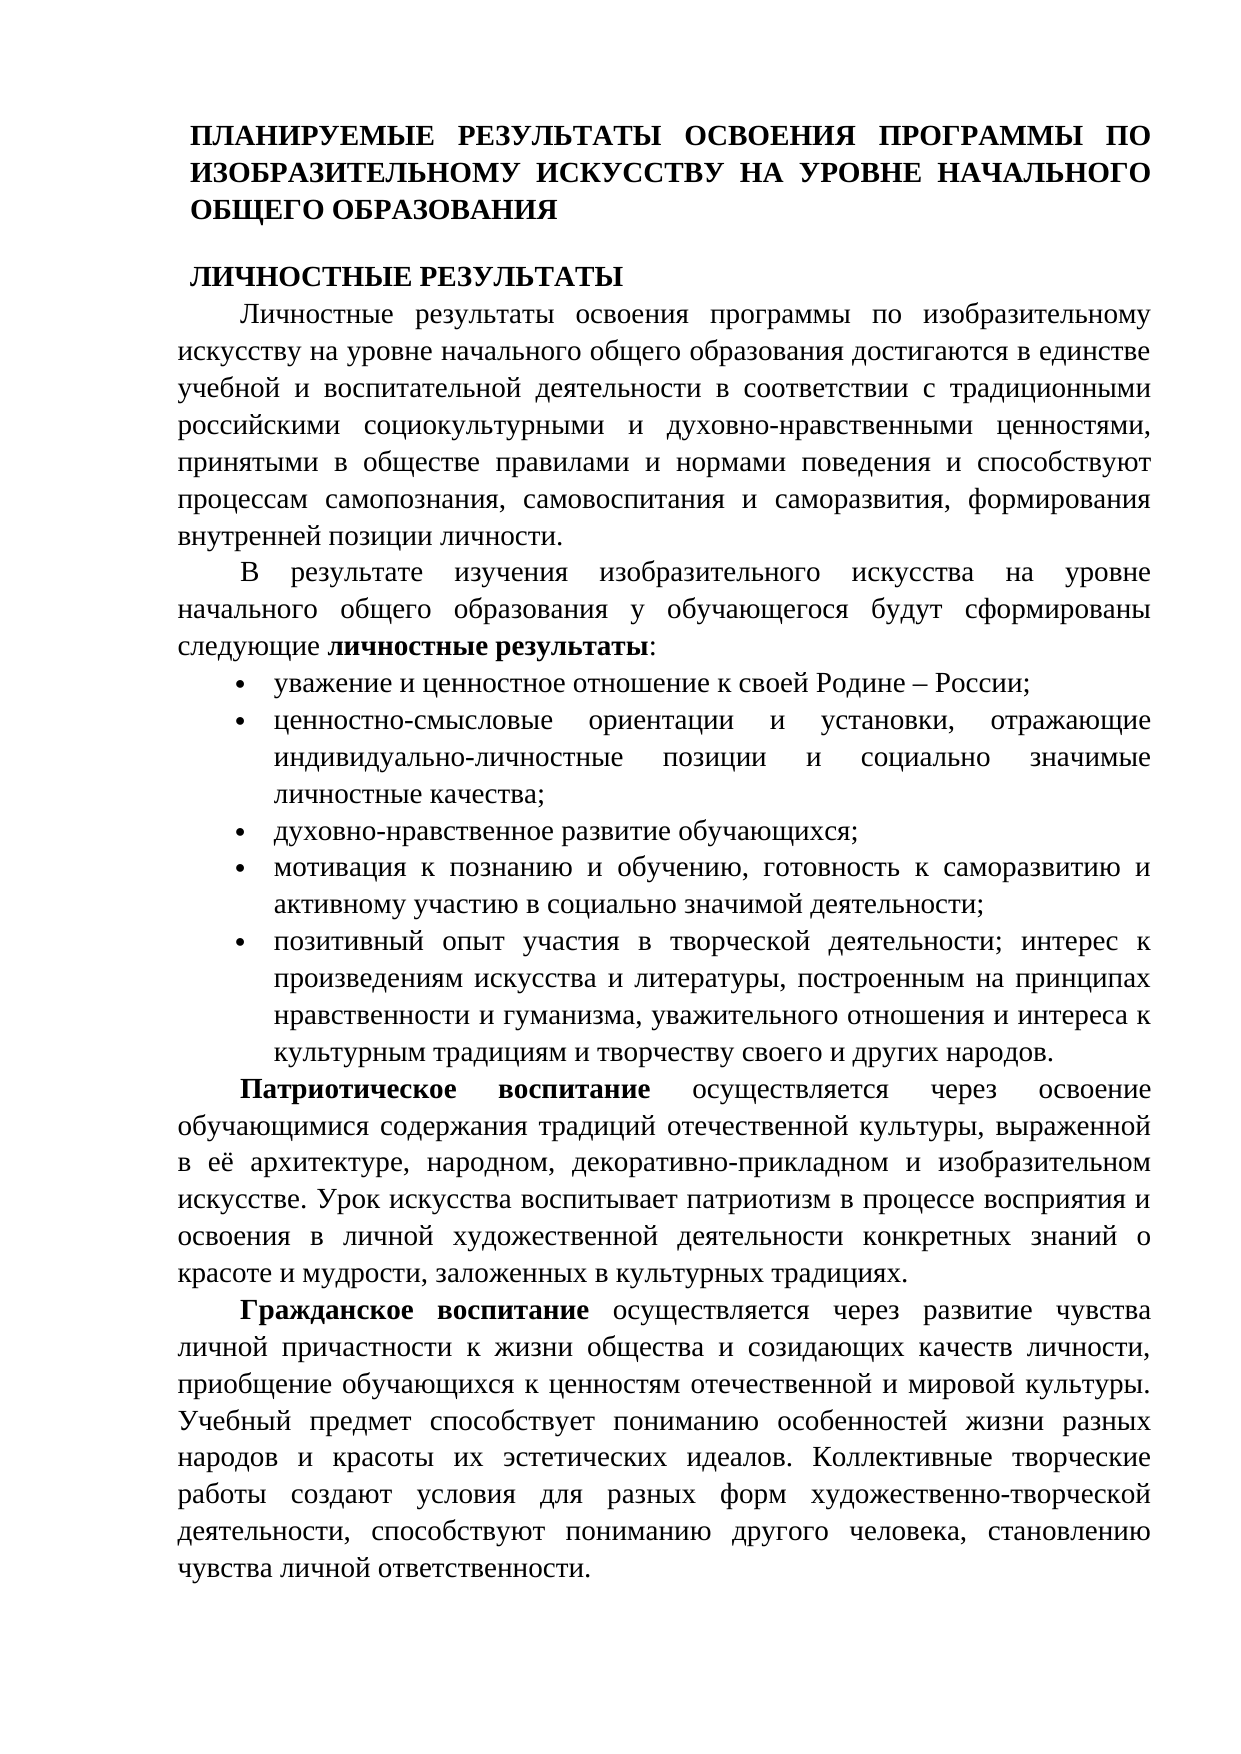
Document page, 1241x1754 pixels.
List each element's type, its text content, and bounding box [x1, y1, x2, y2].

text Гражданское воспитание осуществляется через развитие чувства личной причастности к жизни общества и созидающих качеств личности, приобщение обучающихся к ценностям отечественной и мировой культуры. Учебный предмет способствует пониманию особенностей жизни разных народов и красоты их эстетических идеалов. Коллективные творческие работы создают условия для разных форм художественно-творческой деятельности, способствуют пониманию другого человека, становлению чувства личной ответственности. [177, 1292, 1152, 1584]
list позитивный опыт участия в творческой деятельности; интерес к произведениям искусства и литературы, построенным на принципах нравственности и гуманизма, уважительного отношения и интереса к культурным традициям и творчеству своего и других народов. [236, 923, 1152, 1067]
text ПЛАНИРУЕМЫЕ РЕЗУЛЬТАТЫ ОСВОЕНИЯ ПРОГРАММЫ ПО ИЗОБРАЗИТЕЛЬНОМУ ИСКУССТВУ НА УРОВНЕ НАЧАЛЬНОГО ОБЩЕГО ОБРАЗОВАНИЯ [190, 118, 1152, 225]
list мотивация к познанию и обучению, готовность к саморазвитию и активному участию в социально значимой деятельности; [236, 849, 1152, 920]
text Личностные результаты освоения программы по изобразительному искусству на уровне начального общего образования достигаются в единстве учебной и воспитательной деятельности в соответствии с традиционными российскими социокультурными и духовно-нравственными ценностями, принятыми в обществе правилами и нормами поведения и способствуют процессам самопознания, самовоспитания и саморазвития, формирования внутренней позиции личности. [177, 296, 1152, 551]
list ценностно-смысловые ориентации и установки, отражающие индивидуально-личностные позиции и социально значимые личностные качества; [236, 702, 1152, 809]
text Патриотическое воспитание осуществляется через освоение обучающимися содержания традиций отечественной культуры, выраженной в её архитектуре, народном, декоративно-прикладном и изобразительном искусстве. Урок искусства воспитывает патриотизм в процессе восприятия и освоения в личной художественной деятельности конкретных знаний о красоте и мудрости, заложенных в культурных традициях. [177, 1071, 1152, 1289]
list духовно-нравственное развитие обучающихся; [236, 813, 1152, 846]
list уважение и ценностное отношение к своей Родине – России; [236, 665, 1152, 699]
text ЛИЧНОСТНЫЕ РЕЗУЛЬТАТЫ [190, 259, 1152, 293]
text В результате изучения изобразительного искусства на уровне начального общего образования у обучающегося будут сформированы следующие личностные результаты: [177, 554, 1152, 662]
